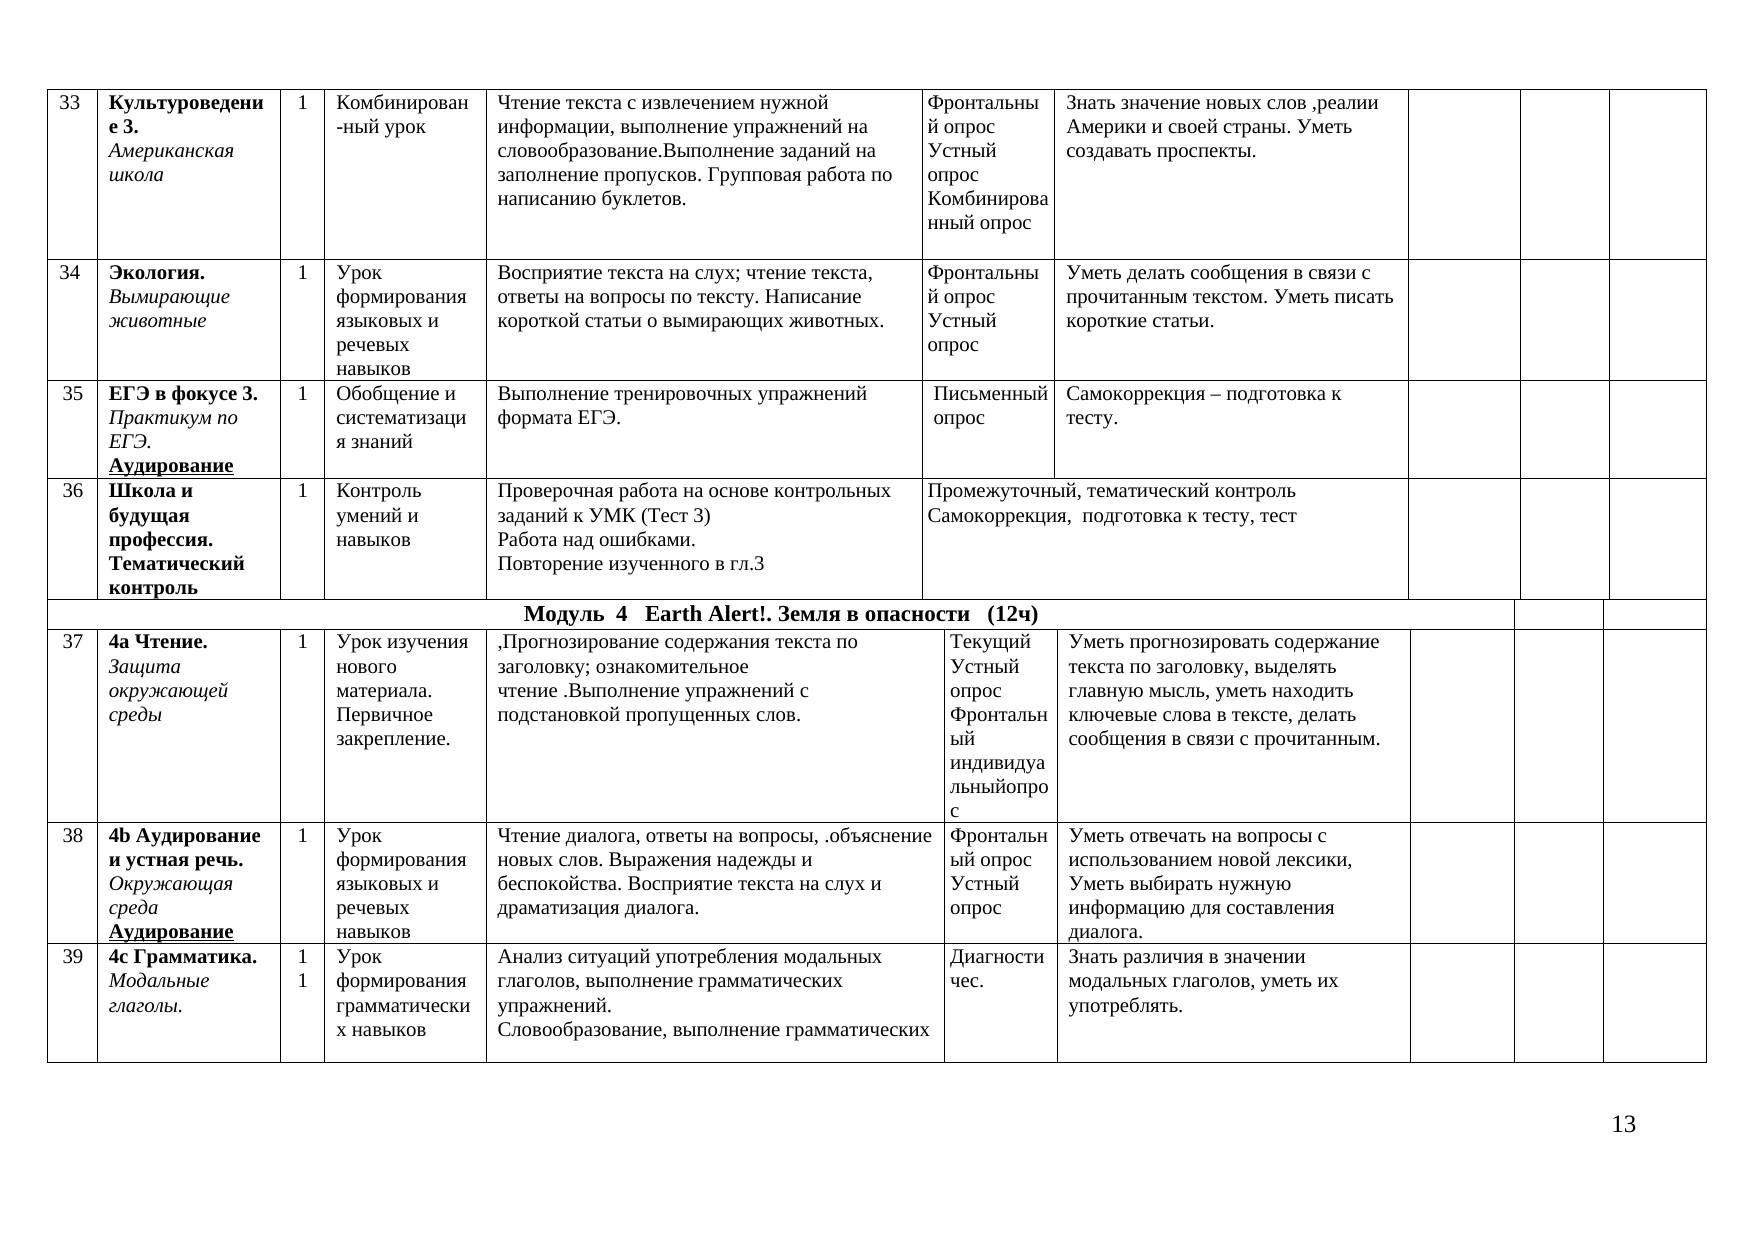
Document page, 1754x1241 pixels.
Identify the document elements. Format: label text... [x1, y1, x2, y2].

table_cell Восприятие текста на слух; чтение текста, ответы на вопросы по тексту. Написание короткой статьи о вымирающих животных. [487, 260, 922, 380]
table_cell [1610, 260, 1706, 380]
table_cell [1058, 944, 1410, 1062]
table_cell Урок формирования языковых и речевых навыков [325, 260, 486, 380]
table_cell Экология. Вымирающие животные [98, 260, 280, 380]
table_cell 1 [281, 90, 324, 259]
table_cell 38 [48, 823, 97, 943]
table_cell Письменный опрос [923, 381, 1054, 477]
table_cell Обобщение и систематизация знаний [325, 381, 486, 477]
table_cell Модуль 4 Earth Alert!. Земля в опасности (12ч) [48, 600, 1514, 628]
table_cell 36 [48, 479, 97, 599]
table_cell [1411, 944, 1514, 1062]
table_cell 1 1 [281, 944, 324, 1062]
table_cell Урок изучения нового материала. Первичное закрепление. [325, 630, 486, 822]
table_cell 35 [48, 381, 97, 477]
table_cell Проверочная работа на основе контрольных заданий к УМК (Тест 3) Работа над ошибками. Повторение изученного в гл.3 [487, 479, 922, 599]
table_cell Урок формирования языковых и речевых навыков [325, 823, 486, 943]
table_cell [1409, 381, 1520, 477]
table_cell Самокоррекция – подготовка к тесту. [1055, 381, 1408, 477]
table_cell Фронтальный опрос Устный опрос Комбинированный опрос [923, 90, 1054, 259]
table_cell [1411, 630, 1514, 822]
table_cell 4а Чтение. Защита окружающей среды [98, 630, 280, 822]
table_cell [1610, 381, 1706, 477]
table_cell [1610, 90, 1706, 259]
table_cell Школа и будущая профессия. Тематический контроль [98, 479, 280, 599]
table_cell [325, 944, 486, 1062]
table_cell [1515, 600, 1603, 628]
table_cell 39 [48, 944, 97, 1062]
table_cell [1409, 90, 1520, 259]
table_cell 1 [281, 823, 324, 943]
table_cell Уметь отвечать на вопросы с использованием новой лексики, Уметь выбирать нужную информацию для составления диалога. [1058, 823, 1410, 943]
table_cell Чтение диалога, ответы на вопросы, .объяснение новых слов. Выражения надежды и беспокойства. Восприятие текста на слух и драматизация диалога. [487, 823, 944, 943]
table_cell Контроль умений и навыков [325, 479, 486, 599]
table_cell ЕГЭ в фокусе 3. Практикум по ЕГЭ. Аудирование [98, 381, 280, 477]
table_cell [1515, 630, 1603, 822]
table_cell [1604, 600, 1706, 628]
table_cell Уметь прогнозировать содержание текста по заголовку, выделять главную мысль, уметь находить ключевые слова в тексте, делать сообщения в связи с прочитанным. [1058, 630, 1410, 822]
table_cell [1515, 944, 1603, 1062]
table_cell Уметь делать сообщения в связи с прочитанным текстом. Уметь писать короткие статьи. [1055, 260, 1408, 380]
table_cell 33 [48, 90, 97, 259]
table_cell [1411, 823, 1514, 943]
table_cell [1409, 260, 1520, 380]
table_cell [1604, 944, 1706, 1062]
table_cell Выполнение тренировочных упражнений формата ЕГЭ. [487, 381, 922, 477]
table_cell 1 [281, 479, 324, 599]
table_cell Знать значение новых слов ,реалии Америки и своей страны. Уметь создавать проспекты. [1055, 90, 1408, 259]
table_cell 37 [48, 630, 97, 822]
table_cell Текущий Устный опрос Фронтальный индивидуальныйопрос [945, 630, 1057, 822]
table_cell [1521, 381, 1609, 477]
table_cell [98, 944, 280, 1062]
table_cell 1 [281, 381, 324, 477]
table_cell 4b Аудирование и устная речь. Окружающая среда Аудирование [98, 823, 280, 943]
table_cell 34 [48, 260, 97, 380]
table_cell 1 [281, 260, 324, 380]
table_cell ,Прогнозирование содержания текста по заголовку; ознакомительное чтение .Выполнение упражнений с подстановкой пропущенных слов. [487, 630, 944, 822]
table_cell Промежуточный, тематический контроль Cамокоррекция, подготовка к тесту, тест [923, 479, 1408, 599]
table_cell Чтение текста с извлечением нужной информации, выполнение упражнений на словообразование.Выполнение заданий на заполнение пропусков. Групповая работа по написанию буклетов. [487, 90, 922, 259]
table_cell [1604, 823, 1706, 943]
table_cell [1521, 479, 1609, 599]
table_cell [1521, 260, 1609, 380]
table_cell 1 [281, 630, 324, 822]
table_cell [1521, 90, 1609, 259]
table_cell Фронтальный опрос Устный опрос [945, 823, 1057, 943]
table_cell [1515, 823, 1603, 943]
table_cell Фронтальный опрос Устный опрос [923, 260, 1054, 380]
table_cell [325, 90, 486, 259]
table_cell [1409, 479, 1520, 599]
table_cell Культуроведение 3. Американская школа [98, 90, 280, 259]
table_cell Диагностичес. [945, 944, 1057, 1062]
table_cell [487, 944, 944, 1062]
table_cell [1610, 479, 1706, 599]
table_cell [1604, 630, 1706, 822]
